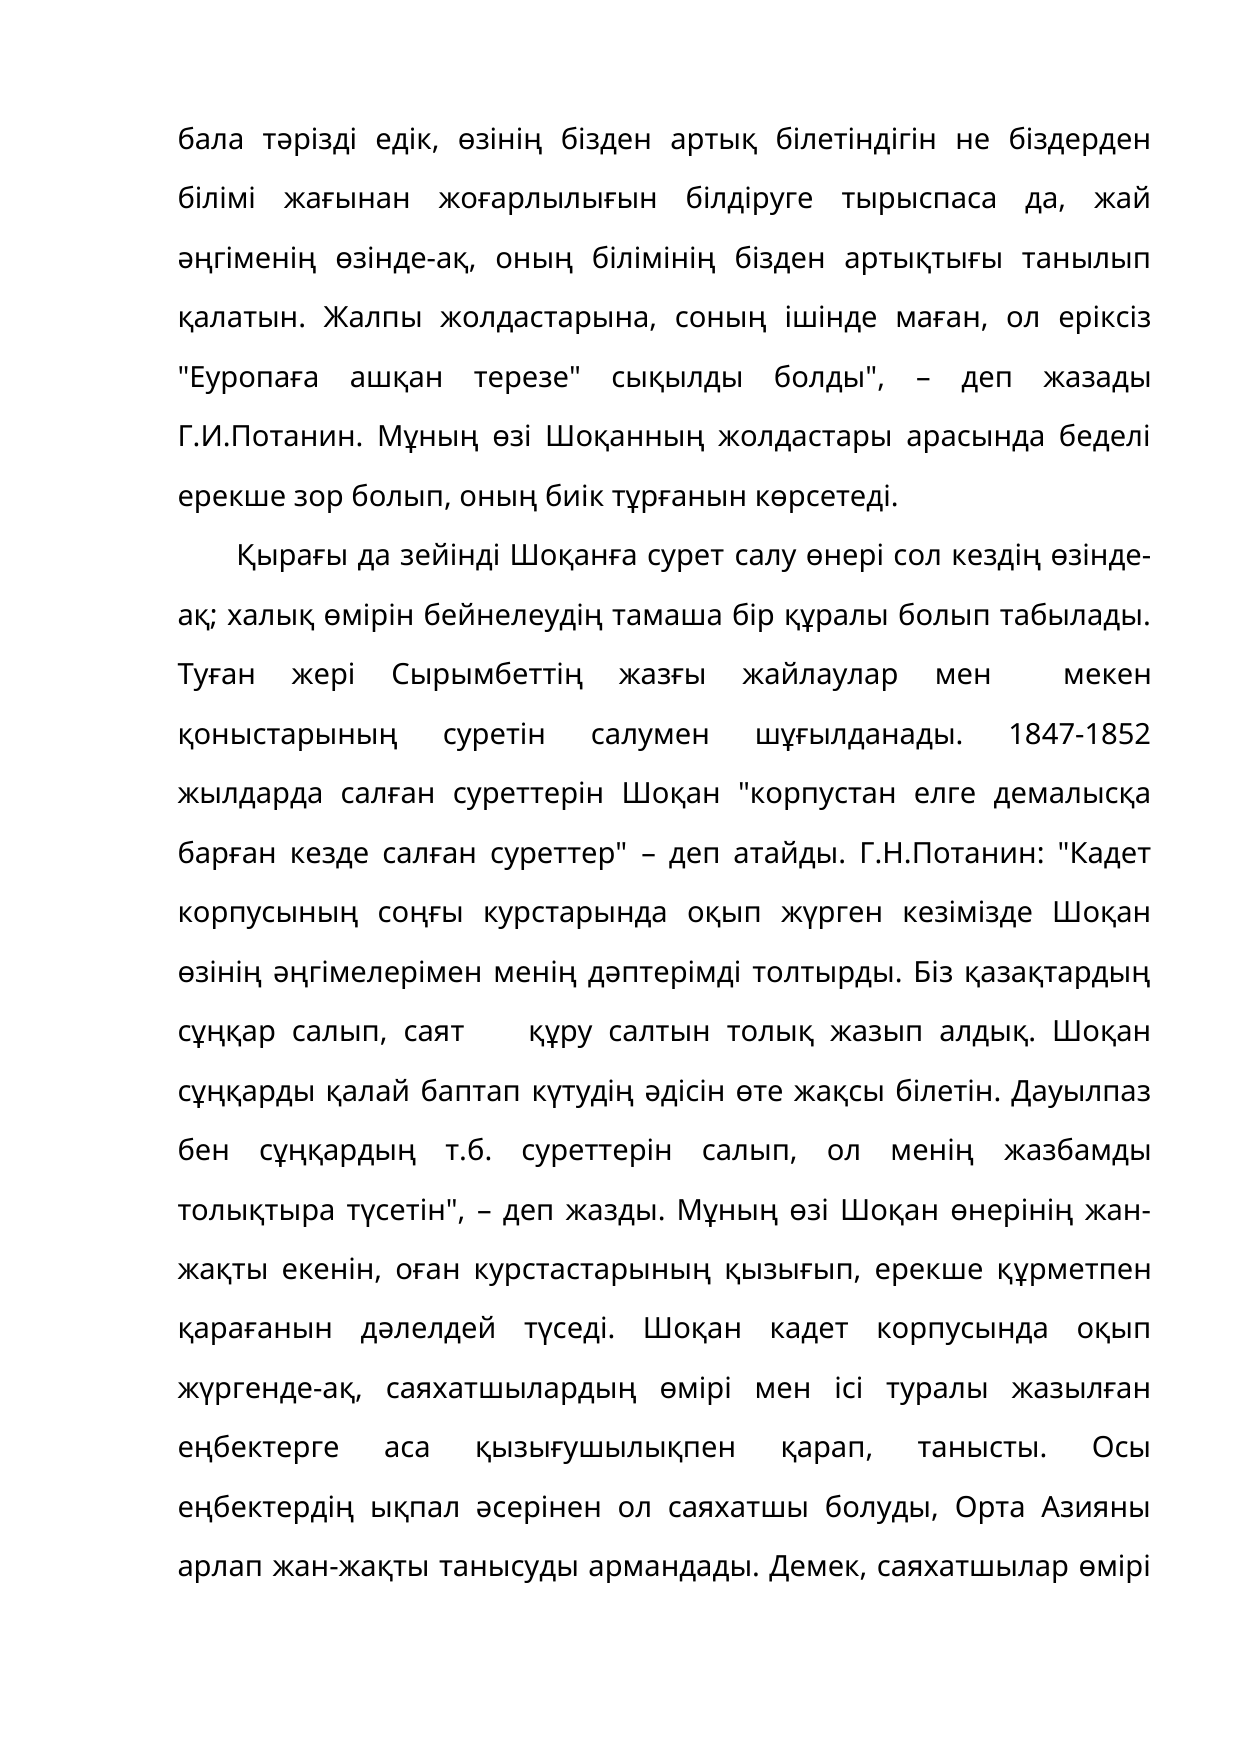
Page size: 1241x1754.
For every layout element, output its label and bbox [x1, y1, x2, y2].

text [177, 118, 1152, 515]
text [177, 534, 1152, 1585]
